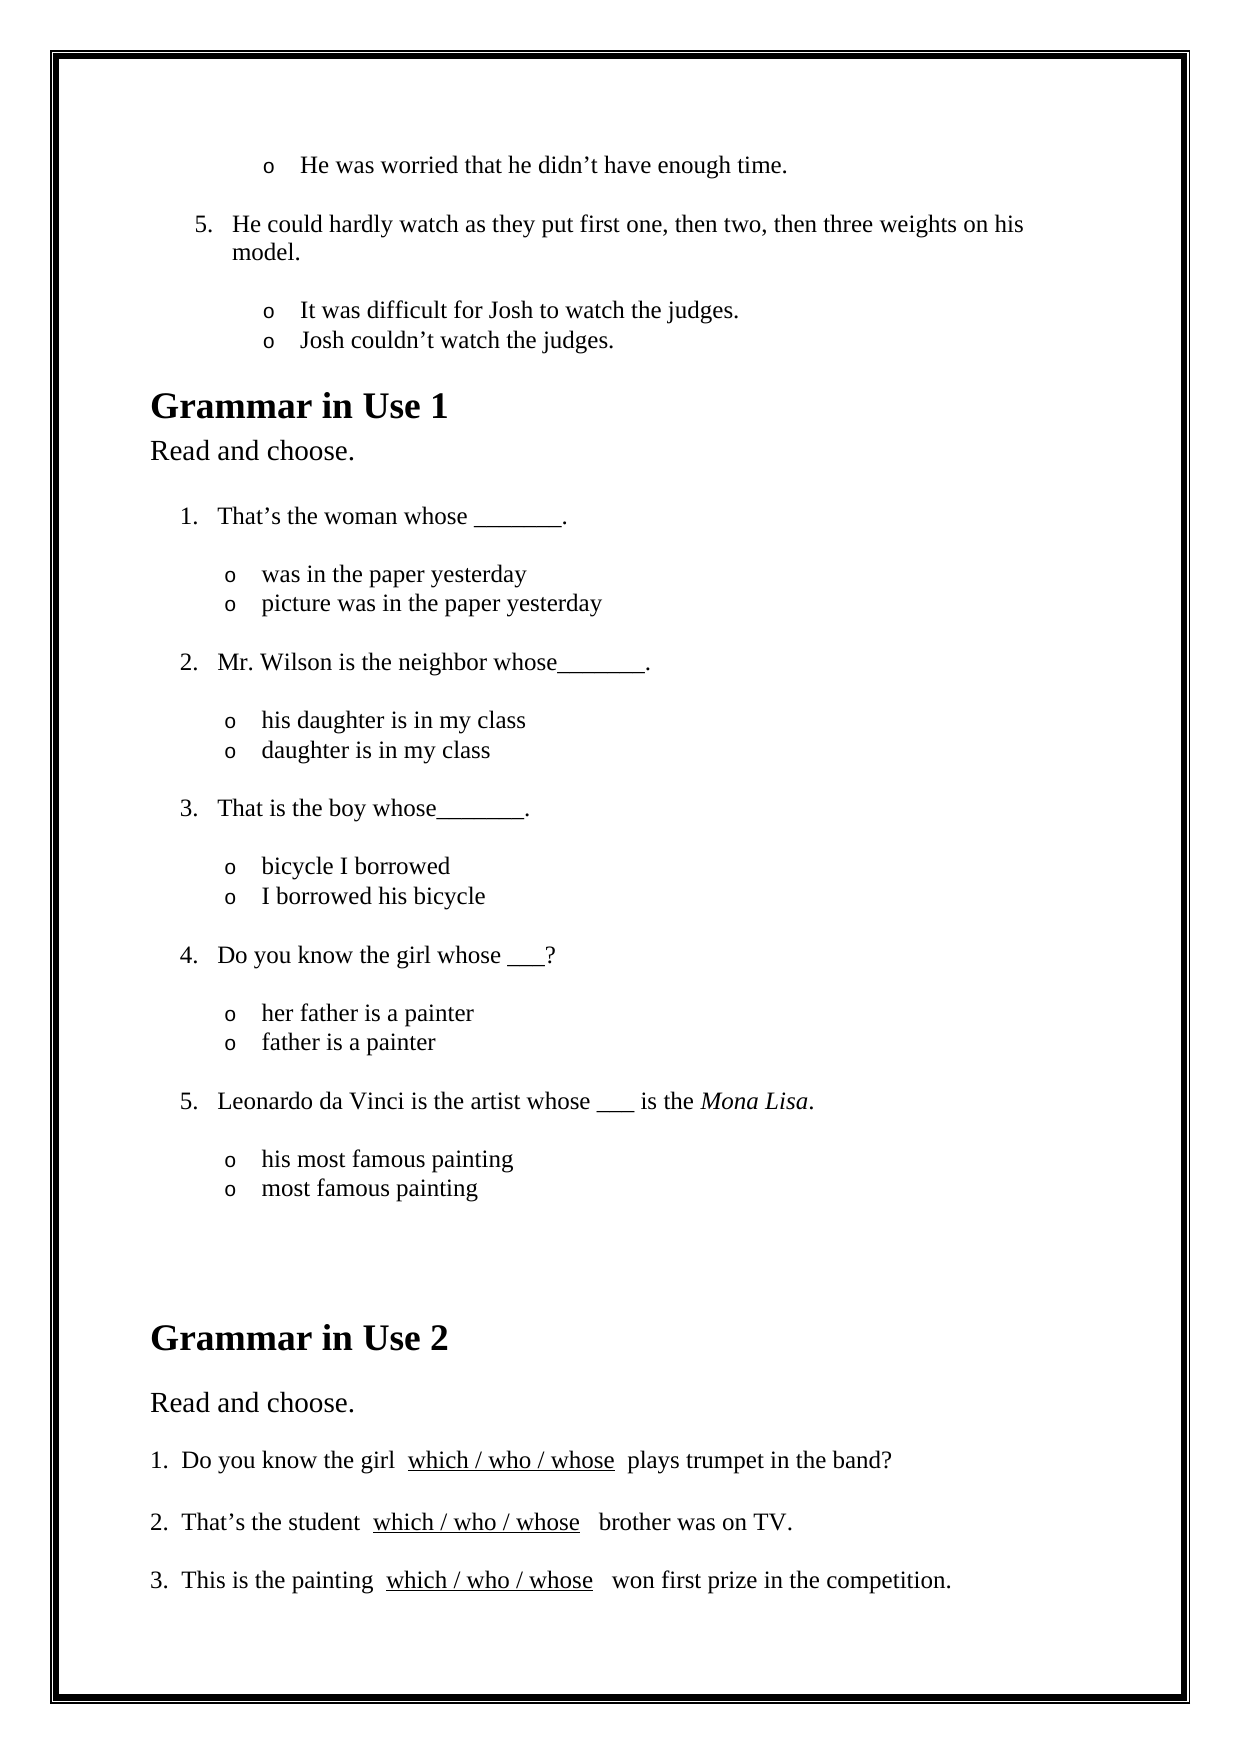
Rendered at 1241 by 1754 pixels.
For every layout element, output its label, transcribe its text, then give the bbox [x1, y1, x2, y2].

text Grammar in Use 2 [150, 1315, 1090, 1358]
text Grammar in Use 1 [150, 384, 1090, 427]
list his daughter is in my class [224, 705, 1090, 735]
list her father is a painter [224, 998, 1090, 1027]
list father is a painter [224, 1027, 1090, 1057]
list I borrowed his bicycle [224, 881, 1090, 911]
list picture was in the paper yesterday [224, 588, 1090, 618]
list Do you know the girl whose ___? [179, 940, 1090, 968]
text 3. This is the painting which / who / whose won first prize in the competition. [150, 1565, 1090, 1593]
list Josh couldn’t watch the judges. [262, 325, 1090, 354]
text Read and choose. [150, 1385, 1090, 1419]
text 2. That’s the student which / who / whose brother was on TV. [150, 1507, 1090, 1536]
list Leonardo da Vinci is the artist whose ___ is the Mona Lisa. [179, 1086, 1090, 1115]
list Mr. Wilson is the neighbor whose_______. [179, 647, 1090, 676]
list It was difficult for Josh to watch the judges. [262, 295, 1090, 325]
list his most famous painting [224, 1144, 1090, 1173]
list That’s the woman whose _______. [179, 501, 1090, 530]
text 1. Do you know the girl which / who / whose plays trumpet in the band? [150, 1445, 1090, 1473]
list bicycle I borrowed [224, 851, 1090, 881]
list That is the boy whose_______. [179, 793, 1090, 822]
list daughter is in my class [224, 735, 1090, 764]
text Read and choose. [150, 433, 1090, 467]
list was in the paper yesterday [224, 559, 1090, 588]
list He was worried that he didn’t have enough time. [262, 150, 1090, 179]
list He could hardly watch as they put first one, then two, then three weights on his model. [194, 209, 1090, 266]
list most famous painting [224, 1173, 1090, 1203]
